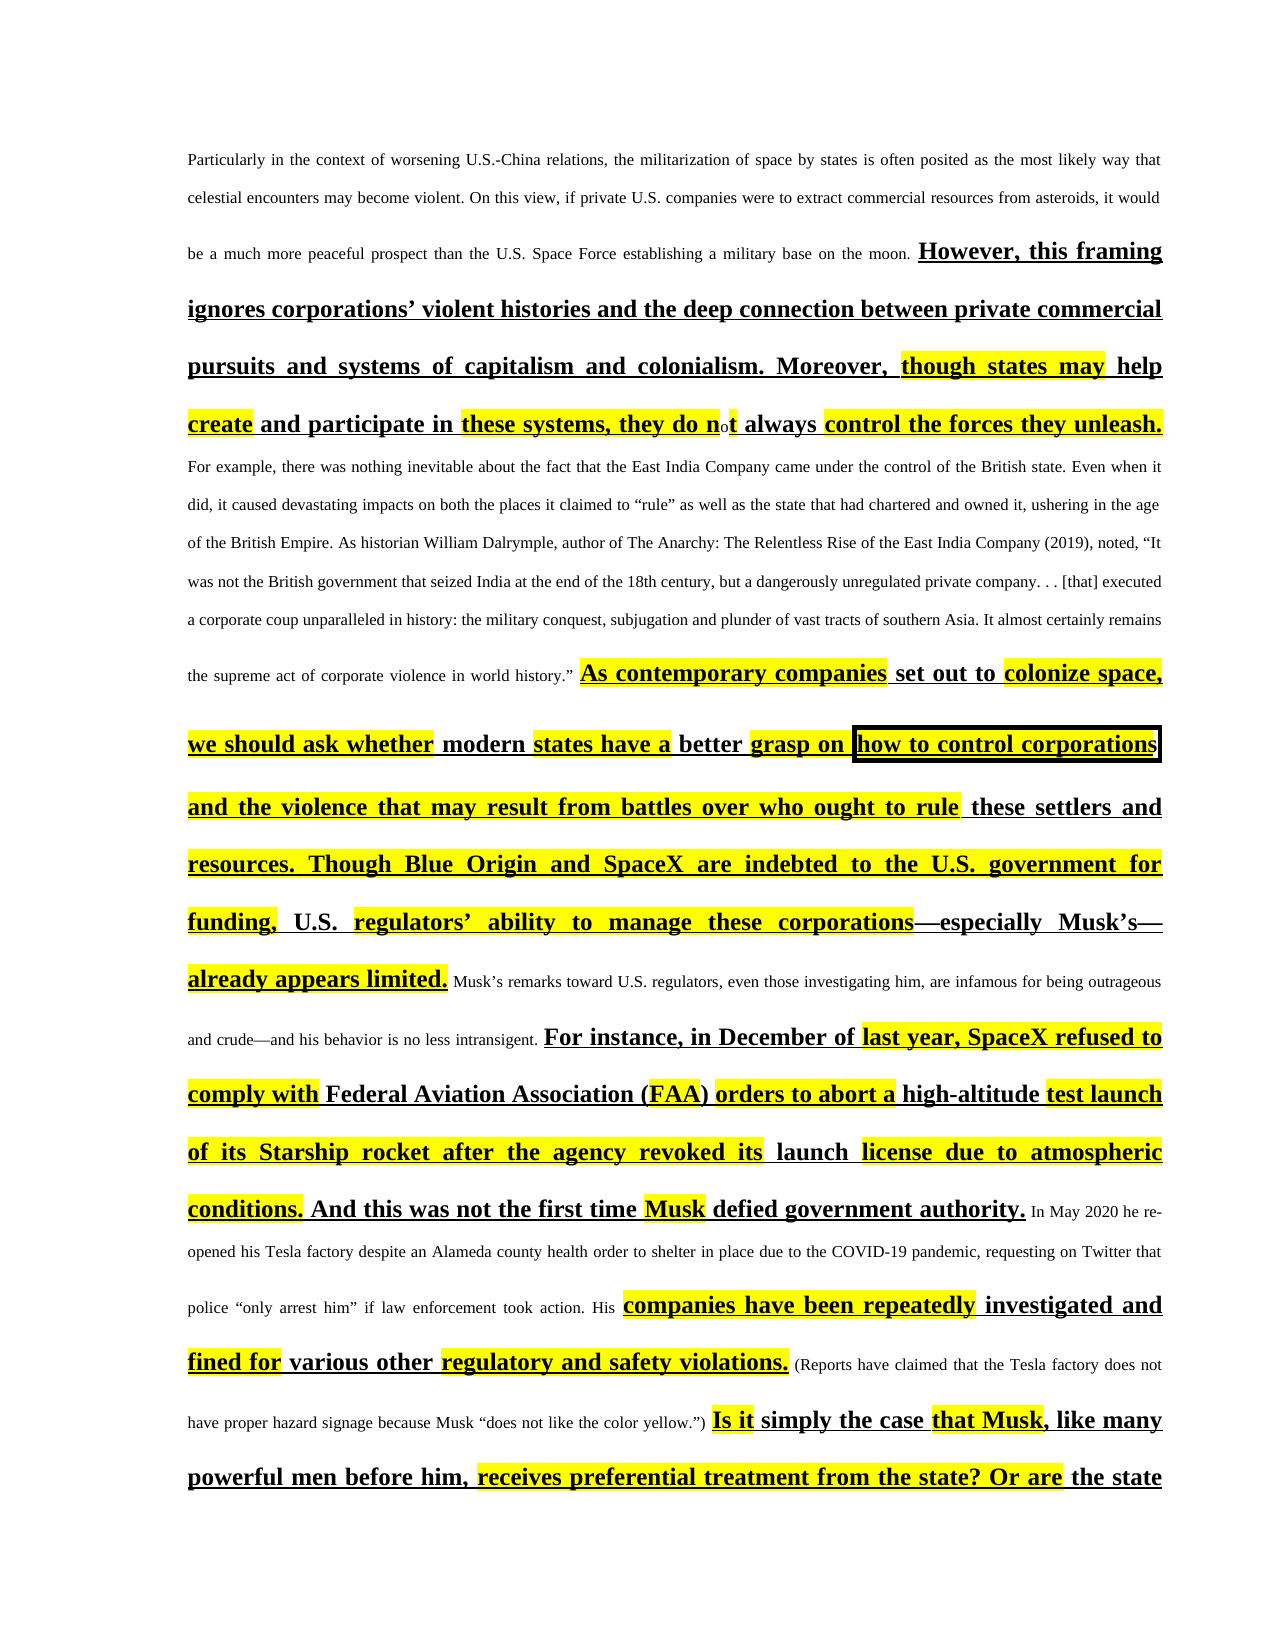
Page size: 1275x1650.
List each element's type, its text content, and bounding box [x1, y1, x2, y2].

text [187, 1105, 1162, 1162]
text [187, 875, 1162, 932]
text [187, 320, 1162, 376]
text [187, 1163, 1162, 1487]
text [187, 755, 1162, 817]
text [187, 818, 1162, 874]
